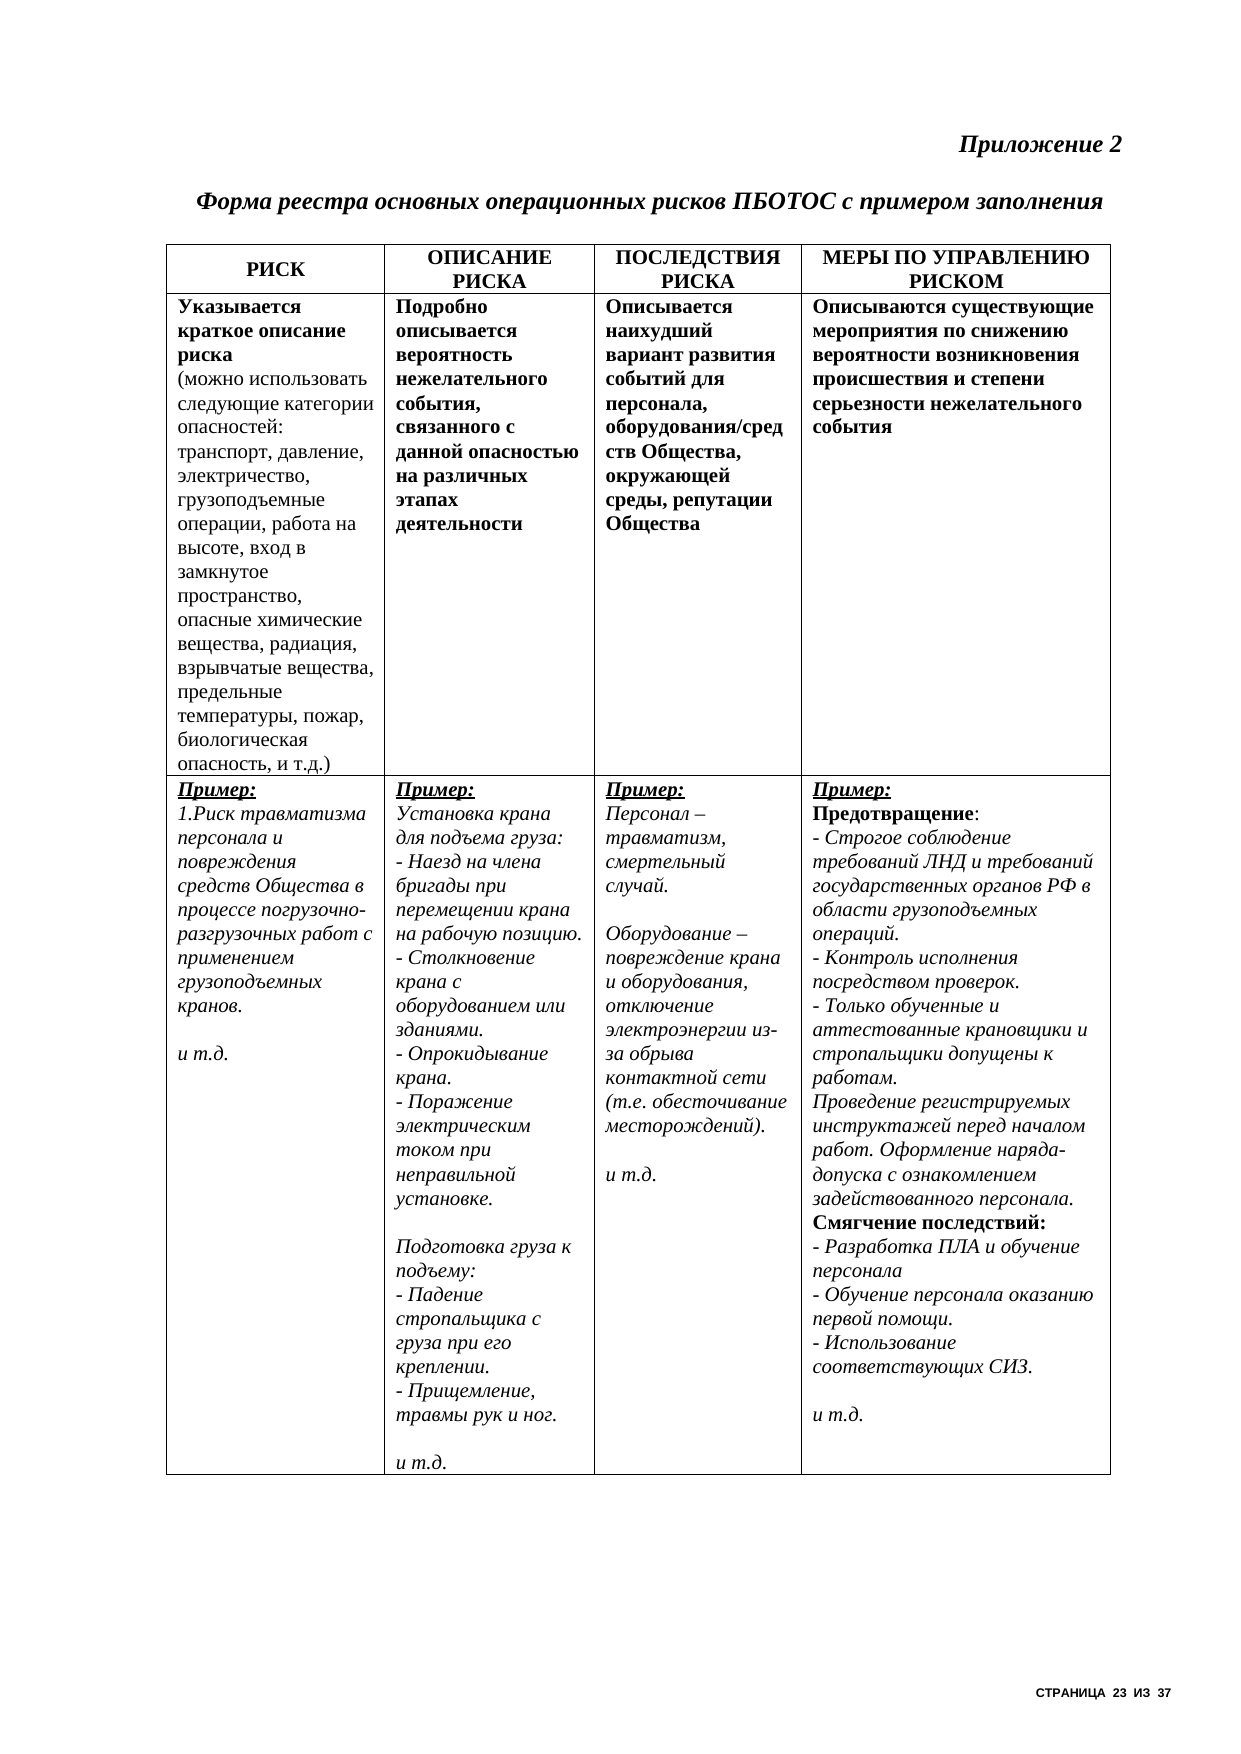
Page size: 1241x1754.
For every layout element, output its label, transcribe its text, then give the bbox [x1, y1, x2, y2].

table_header ОПИСАНИЕ РИСКА [385, 245, 594, 293]
table_cell Пример: Предотвращение: - Строгое соблюдение требований ЛНД и требований государственных органов РФ в области грузоподъемных операций. - Контроль исполнения посредством проверок. - Только обученные и аттестованные крановщики и стропальщики допущены к работам. Проведение регистрируемых инструктажей перед началом работ. Оформление наряда-допуска с ознакомлением задействованного персонала. Смягчение последствий: - Разработка ПЛА и обучение персонала - Обучение персонала оказанию первой помощи. - Использование соответствующих СИЗ. и т.д. [802, 776, 1110, 1474]
table_cell Пример: 1.Риск травматизма персонала и повреждения средств Общества в процессе погрузочно-разгрузочных работ с применением грузоподъемных кранов. и т.д. [167, 776, 384, 1474]
subtitle Форма реестра основных операционных рисков ПБОТОС с примером заполнения [177, 186, 1122, 215]
table_header МЕРЫ ПО УПРАВЛЕНИЮ РИСКОМ [802, 245, 1110, 293]
table_cell Описываются существующие мероприятия по снижению вероятности возникновения происшествия и степени серьезности нежелательного события [802, 294, 1110, 775]
table_cell Пример: Установка крана для подъема груза: - Наезд на члена бригады при перемещении крана на рабочую позицию. - Столкновение крана с оборудованием или зданиями. - Опрокидывание крана. - Поражение электрическим током при неправильной установке. Подготовка груза к подъему: - Падение стропальщика с груза при его креплении. - Прищемление, травмы рук и ног. и т.д. [385, 776, 594, 1474]
table_cell Пример: Персонал – травматизм, смертельный случай. Оборудование – повреждение крана и оборудования, отключение электроэнергии из-за обрыва контактной сети (т.е. обесточивание месторождений). и т.д. [595, 776, 801, 1474]
table_cell Указывается краткое описание риска (можно использовать следующие категории опасностей: транспорт, давление, электричество, грузоподъемные операции, работа на высоте, вход в замкнутое пространство, опасные химические вещества, радиация, взрывчатые вещества, предельные температуры, пожар, биологическая опасность, и т.д.) [167, 294, 384, 775]
table_header ПОСЛЕДСТВИЯ РИСКА [595, 245, 801, 293]
subtitle Приложение 2 [177, 129, 1122, 158]
table_header РИСК [167, 245, 384, 293]
table_cell Подробно описывается вероятность нежелательного события, связанного с данной опасностью на различных этапах деятельности [385, 294, 594, 775]
table_cell Описывается наихудший вариант развития событий для персонала, оборудования/средств Общества, окружающей среды, репутации Общества [595, 294, 801, 775]
